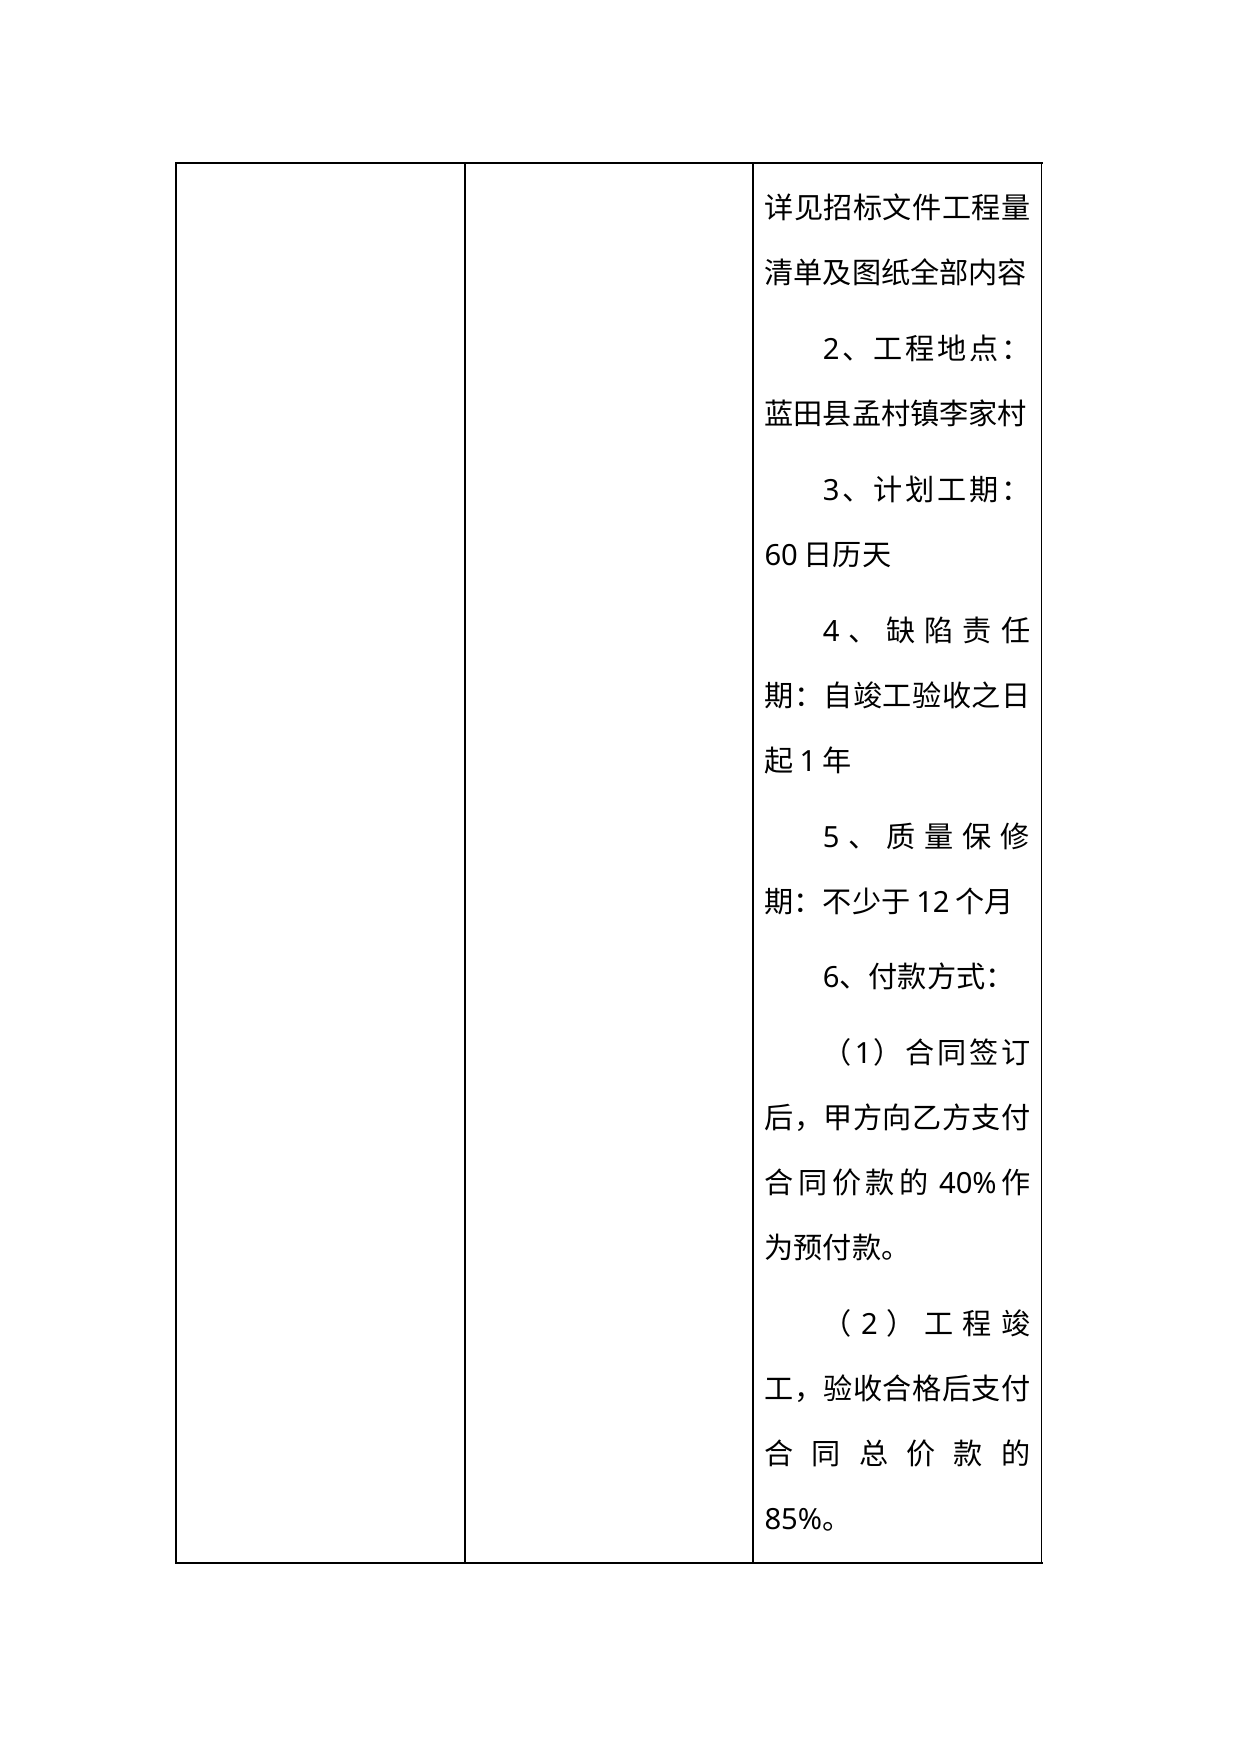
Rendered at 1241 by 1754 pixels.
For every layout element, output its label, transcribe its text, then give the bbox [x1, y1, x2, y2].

table_cell [466, 164, 752, 1562]
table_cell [754, 164, 1041, 1562]
table_cell 1 [177, 164, 464, 1562]
